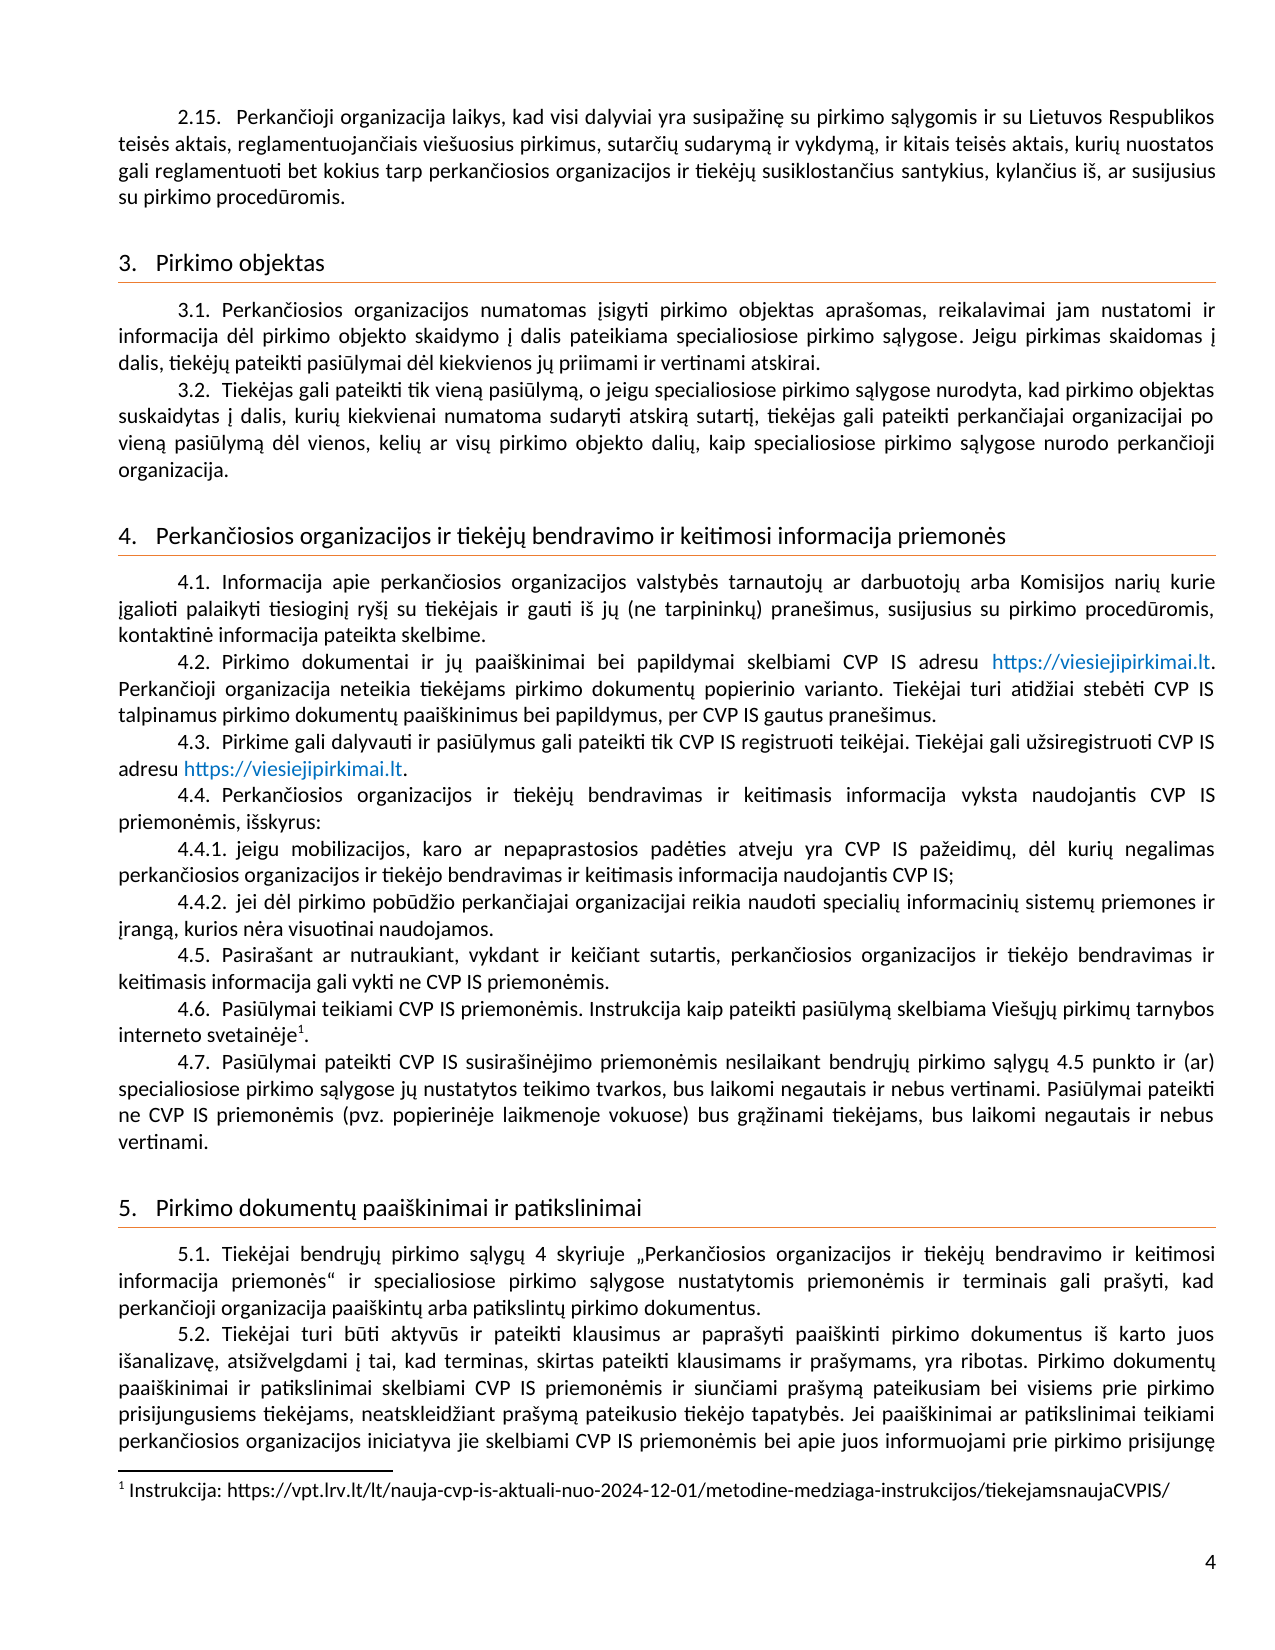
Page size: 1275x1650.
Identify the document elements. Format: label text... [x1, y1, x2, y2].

list Pasiūlymai teikiami CVP IS priemonėmis. Instrukcija kaip pateikti pasiūlymą skelbiama Viešųjų pirkimų tarnybos interneto svetainėje. [118, 995, 1216, 1048]
subtitle Pirkimo objektas [118, 248, 1216, 282]
list Informacija apie perkančiosios organizacijos valstybės tarnautojų ar darbuotojų arba Komisijos narių kurie įgalioti palaikyti tiesioginį ryšį su tiekėjais ir gauti iš jų (ne tarpininkų) pranešimus, susijusius su pirkimo procedūromis, kontaktinė informacija pateikta skelbime. [118, 568, 1216, 648]
list Pirkime gali dalyvauti ir pasiūlymus gali pateikti tik CVP IS registruoti teikėjai. Tiekėjai gali užsiregistruoti CVP IS adresu https://viesiejipirkimai.lt. [118, 728, 1216, 782]
list Pirkimo dokumentai ir jų paaiškinimai bei papildymai skelbiami CVP IS adresu https://viesiejipirkimai.lt. Perkančioji organizacija neteikia tiekėjams pirkimo dokumentų popierinio varianto. Tiekėjai turi atidžiai stebėti CVP IS talpinamus pirkimo dokumentų paaiškinimus bei papildymus, per CVP IS gautus pranešimus. [118, 648, 1216, 728]
list Perkančioji organizacija laikys, kad visi dalyviai yra susipažinę su pirkimo sąlygomis ir su Lietuvos Respublikos teisės aktais, reglamentuojančiais viešuosius pirkimus, sutarčių sudarymą ir vykdymą, ir kitais teisės aktais, kurių nuostatos gali reglamentuoti bet kokius tarp perkančiosios organizacijos ir tiekėjų susiklostančius santykius, kylančius iš, ar susijusius su pirkimo procedūromis. [118, 103, 1216, 210]
list Tiekėjas gali pateikti tik vieną pasiūlymą, o jeigu specialiosiose pirkimo sąlygose nurodyta, kad pirkimo objektas suskaidytas į dalis, kurių kiekvienai numatoma sudaryti atskirą sutartį, tiekėjas gali pateikti perkančiajai organizacijai po vieną pasiūlymą dėl vienos, kelių ar visų pirkimo objekto dalių, kaip specialiosiose pirkimo sąlygose nurodo perkančioji organizacija. [118, 376, 1216, 482]
subtitle Perkančiosios organizacijos ir tiekėjų bendravimo ir keitimosi informacija priemonės [118, 520, 1216, 555]
list jeigu mobilizacijos, karo ar nepaprastosios padėties atveju yra CVP IS pažeidimų, dėl kurių negalimas perkančiosios organizacijos ir tiekėjo bendravimas ir keitimasis informacija naudojantis CVP IS; [118, 835, 1216, 888]
list jei dėl pirkimo pobūdžio perkančiajai organizacijai reikia naudoti specialių informacinių sistemų priemones ir įrangą, kurios nėra visuotinai naudojamos. [118, 888, 1216, 942]
list Perkančiosios organizacijos numatomas įsigyti pirkimo objektas aprašomas, reikalavimai jam nustatomi ir informacija dėl pirkimo objekto skaidymo į dalis pateikiama specialiosiose pirkimo sąlygose. Jeigu pirkimas skaidomas į dalis, tiekėjų pateikti pasiūlymai dėl kiekvienos jų priimami ir vertinami atskirai. [118, 296, 1216, 376]
list Tiekėjai bendrųjų pirkimo sąlygų 4 skyriuje „Perkančiosios organizacijos ir tiekėjų bendravimo ir keitimosi informacija priemonės“ ir specialiosiose pirkimo sąlygose nustatytomis priemonėmis ir terminais gali prašyti, kad perkančioji organizacija paaiškintų arba patikslintų pirkimo dokumentus. [118, 1241, 1216, 1321]
list Pasiūlymai pateikti CVP IS susirašinėjimo priemonėmis nesilaikant bendrųjų pirkimo sąlygų 4.5 punkto ir (ar) specialiosiose pirkimo sąlygose jų nustatytos teikimo tvarkos, bus laikomi negautais ir nebus vertinami. Pasiūlymai pateikti ne CVP IS priemonėmis (pvz. popierinėje laikmenoje vokuose) bus grąžinami tiekėjams, bus laikomi negautais ir nebus vertinami. [118, 1048, 1216, 1155]
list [118, 1321, 1216, 1454]
list Pasirašant ar nutraukiant, vykdant ir keičiant sutartis, perkančiosios organizacijos ir tiekėjo bendravimas ir keitimasis informacija gali vykti ne CVP IS priemonėmis. [118, 942, 1216, 995]
subtitle Pirkimo dokumentų paaiškinimai ir patikslinimai [118, 1192, 1216, 1227]
list Perkančiosios organizacijos ir tiekėjų bendravimas ir keitimasis informacija vyksta naudojantis CVP IS priemonėmis, išskyrus: [118, 782, 1216, 835]
